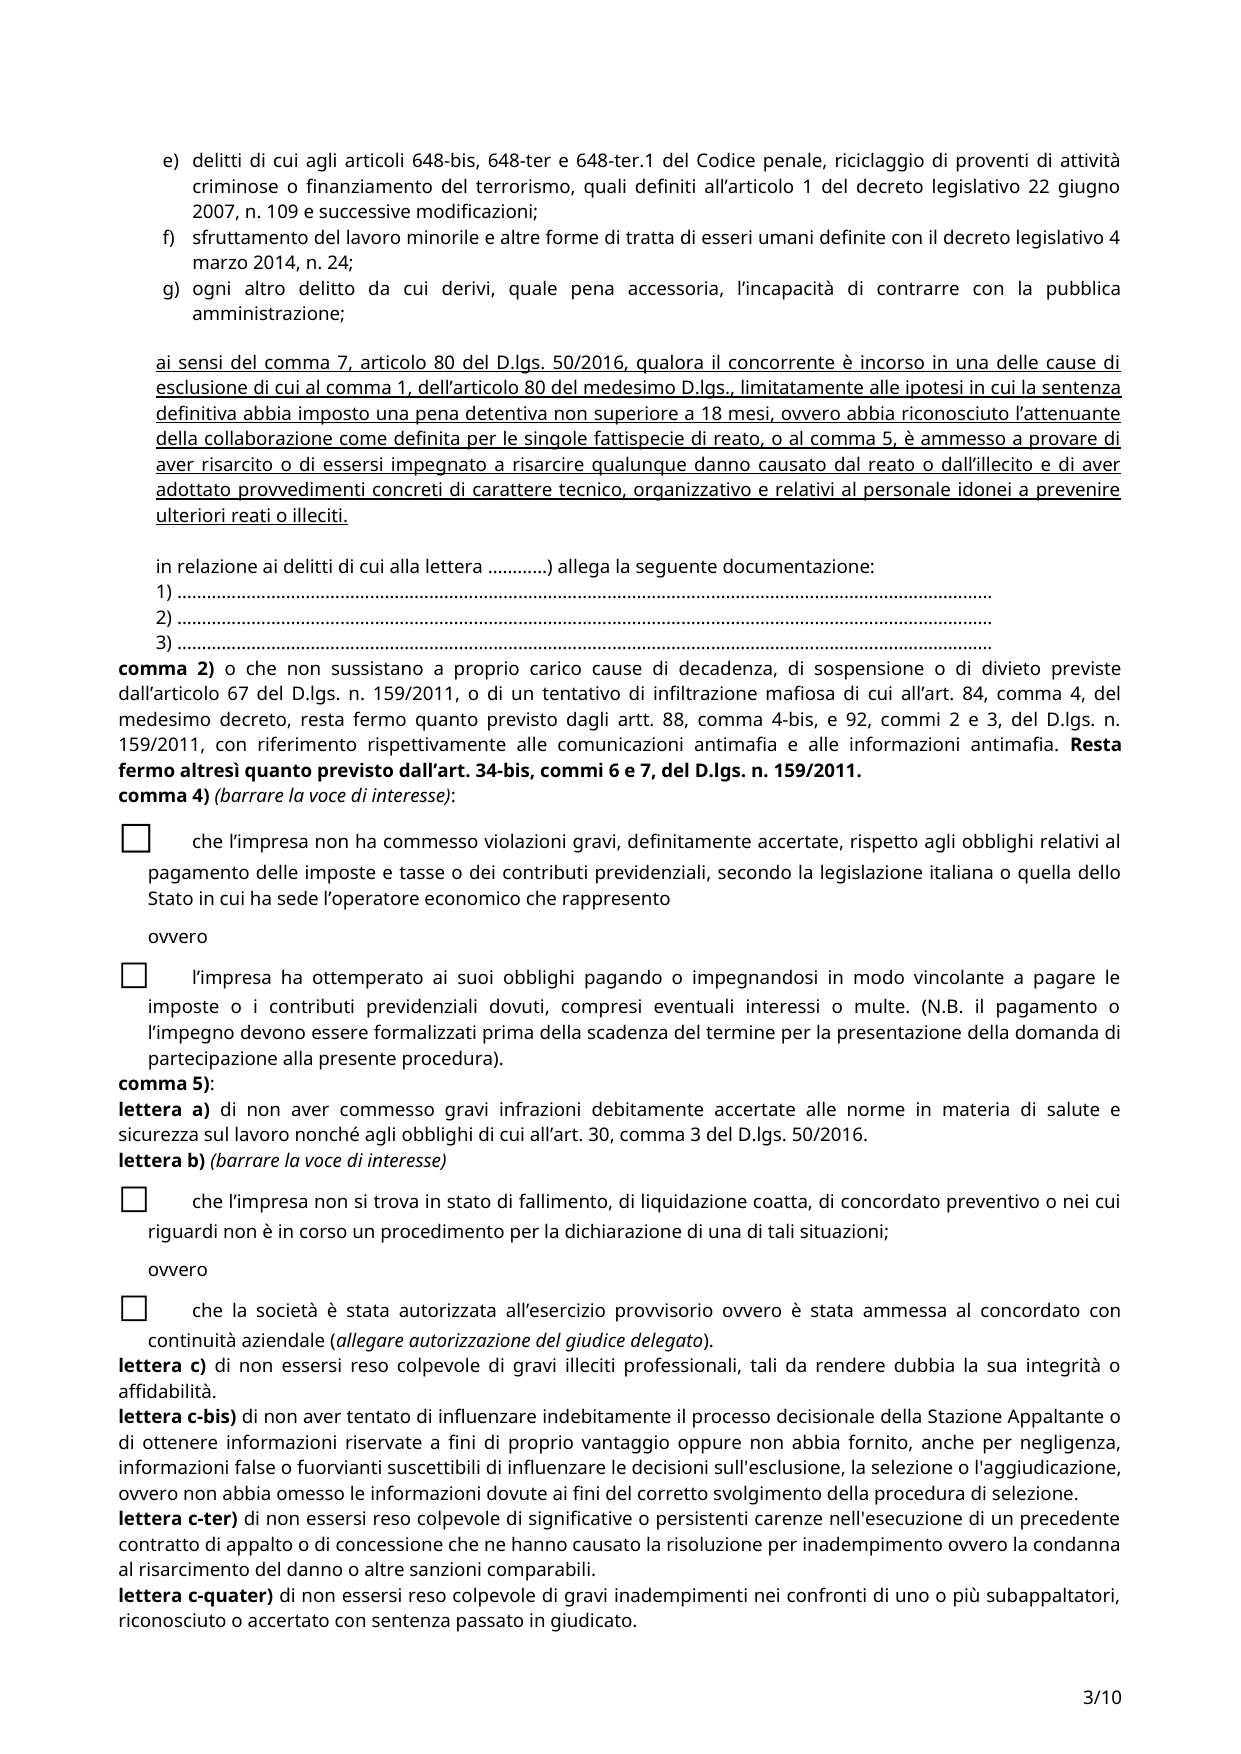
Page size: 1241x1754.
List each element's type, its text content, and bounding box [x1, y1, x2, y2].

text lettera c) di non essersi reso colpevole di gravi illeciti professionali, tali da rendere dubbia la sua integrità o affidabilità. [118, 1352, 1122, 1403]
list ogni altro delitto da cui derivi, quale pena accessoria, l’incapacità di contrarre con la pubblica amministrazione; [162, 275, 1122, 326]
text □ che l’impresa non si trova in stato di fallimento, di liquidazione coatta, di concordato preventivo o nei cui riguardi non è in corso un procedimento per la dichiarazione di una di tali situazioni; [118, 1172, 1122, 1243]
text comma 2) o che non sussistano a proprio carico cause di decadenza, di sospensione o di divieto previste dall’articolo 67 del D.lgs. n. 159/2011, o di un tentativo di infiltrazione mafiosa di cui all’art. 84, comma 4, del medesimo decreto, resta fermo quanto previsto dagli artt. 88, comma 4-bis, e 92, commi 2 e 3, del D.lgs. n. 159/2011, con riferimento rispettivamente alle comunicazioni antimafia e alle informazioni antimafia. Resta fermo altresì quanto previsto dall’art. 34-bis, commi 6 e 7, del D.lgs. n. 159/2011. [118, 655, 1122, 783]
text lettera c-ter) di non essersi reso colpevole di significative o persistenti carenze nell'esecuzione di un precedente contratto di appalto o di concessione che ne hanno causato la risoluzione per inadempimento ovvero la condanna al risarcimento del danno o altre sanzioni comparabili. [118, 1506, 1122, 1582]
text lettera b) (barrare la voce di interesse) [118, 1147, 1122, 1172]
text □ che l’impresa non ha commesso violazioni gravi, definitamente accertate, rispetto agli obblighi relativi al pagamento delle imposte e tasse o dei contributi previdenziali, secondo la legislazione italiana o quella dello Stato in cui ha sede l’operatore economico che rappresento [118, 808, 1122, 910]
text 2) ………………………………………………………………………………………………………………………………………………… [156, 604, 1122, 630]
text comma 5): [118, 1070, 1122, 1096]
text ai sensi del comma 7, articolo 80 del D.lgs. 50/2016, qualora il concorrente è incorso in una delle cause di esclusione di cui al comma 1, dell’articolo 80 del medesimo D.lgs., limitatamente alle ipotesi in cui la sentenza definitiva abbia imposto una pena detentiva non superiore a 18 mesi, ovvero abbia riconosciuto l’attenuante della collaborazione come definita per le singole fattispecie di reato, o al comma 5, è ammesso a provare di aver risarcito o di essersi impegnato a risarcire qualunque danno causato dal reato o dall’illecito e di aver adottato provvedimenti concreti di carattere tecnico, organizzativo e relativi al personale idonei a prevenire ulteriori reati o illeciti. [156, 398, 1122, 528]
text comma 4) (barrare la voce di interesse): [118, 783, 1122, 808]
text lettera c-bis) di non aver tentato di influenzare indebitamente il processo decisionale della Stazione Appaltante o di ottenere informazioni riservate a fini di proprio vantaggio oppure non abbia fornito, anche per negligenza, informazioni false o fuorvianti suscettibili di influenzare le decisioni sull'esclusione, la selezione o l'aggiudicazione, ovvero non abbia omesso le informazioni dovute ai fini del corretto svolgimento della procedura di selezione. [118, 1403, 1122, 1506]
text ovvero [148, 923, 1122, 948]
text ai sensi del comma 7, articolo 80 del D.lgs. 50/2016, qualora il concorrente è incorso in una delle cause di esclusione di cui al comma 1, dell’articolo 80 del medesimo D.lgs., limitatamente alle ipotesi in cui la sentenza definitiva abbia imposto una pena detentiva non superiore a 18 mesi, ovvero abbia riconosciuto l’attenuante della collaborazione come definita per le singole fattispecie di reato, o al comma 5, è ammesso a provare di aver risarcito o di essersi impegnato a risarcire qualunque danno causato dal reato o dall’illecito e di aver adottato provvedimenti concreti di carattere tecnico, organizzativo e relativi al personale idonei a prevenire ulteriori reati o illeciti. [156, 349, 1122, 396]
text in relazione ai delitti di cui alla lettera …………) allega la seguente documentazione: [156, 553, 1122, 579]
text ovvero [148, 1256, 1122, 1281]
list sfruttamento del lavoro minorile e altre forme di tratta di esseri umani definite con il decreto legislativo 4 marzo 2014, n. 24; [162, 224, 1122, 275]
text lettera c-quater) di non essersi reso colpevole di gravi inadempimenti nei confronti di uno o più subappaltatori, riconosciuto o accertato con sentenza passato in giudicato. [118, 1582, 1122, 1633]
text lettera a) di non aver commesso gravi infrazioni debitamente accertate alle norme in materia di salute e sicurezza sul lavoro nonché agli obblighi di cui all’art. 30, comma 3 del D.lgs. 50/2016. [118, 1096, 1122, 1147]
text □ che la società è stata autorizzata all’esercizio provvisorio ovvero è stata ammessa al concordato con continuità aziendale (allegare autorizzazione del giudice delegato). [118, 1281, 1122, 1352]
text □ l’impresa ha ottemperato ai suoi obblighi pagando o impegnandosi in modo vincolante a pagare le imposte o i contributi previdenziali dovuti, compresi eventuali interessi o multe. (N.B. il pagamento o l’impegno devono essere formalizzati prima della scadenza del termine per la presentazione della domanda di partecipazione alla presente procedura). [118, 948, 1122, 1070]
list delitti di cui agli articoli 648-bis, 648-ter e 648-ter.1 del Codice penale, riciclaggio di proventi di attività criminose o finanziamento del terrorismo, quali definiti all’articolo 1 del decreto legislativo 22 giugno 2007, n. 109 e successive modificazioni; [162, 148, 1122, 224]
text 1) ………………………………………………………………………………………………………………………………………………… [156, 579, 1122, 604]
text 3) ………………………………………………………………………………………………………………………………………………… [156, 630, 1122, 655]
